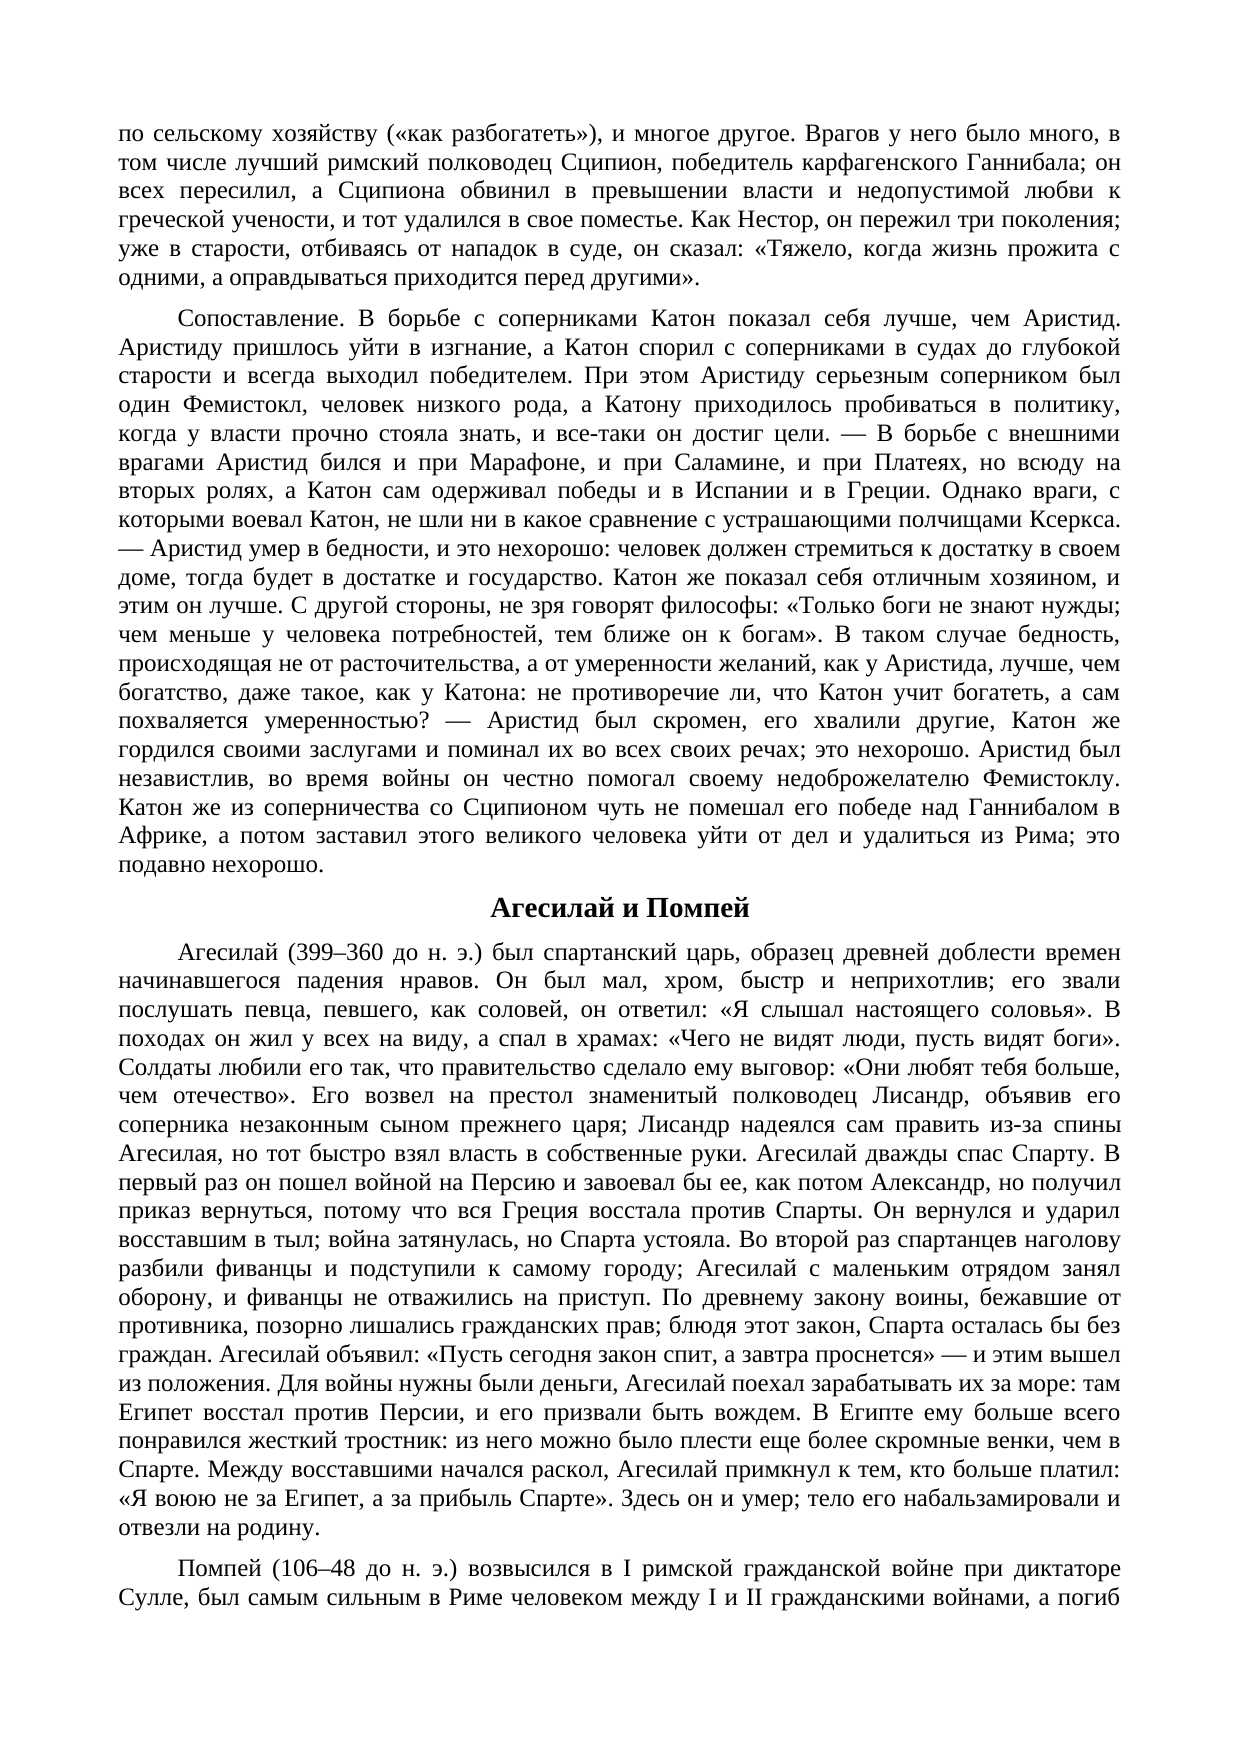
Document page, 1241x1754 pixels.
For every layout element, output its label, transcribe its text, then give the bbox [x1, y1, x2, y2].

text Сопоставление. В борьбе с соперниками Катон показал себя лучше, чем Аристид. Аристиду пришлось уйти в изгнание, а Катон спорил с соперниками в судах до глубокой старости и всегда выходил победителем. При этом Аристиду серьезным соперником был один Фемистокл, человек низкого рода, а Катону приходилось пробиваться в политику, когда у власти прочно стояла знать, и все-таки он достиг цели. — В борьбе с внешними врагами Аристид бился и при Марафоне, и при Саламине, и при Платеях, но всюду на вторых ролях, а Катон сам одерживал победы и в Испании и в Греции. Однако враги, с которыми воевал Катон, не шли ни в какое сравнение с устрашающими полчищами Ксеркса. — Аристид умер в бедности, и это нехорошо: человек должен стремиться к достатку в своем доме, тогда будет в достатке и государство. Катон же показал себя отличным хозяином, и этим он лучше. С другой стороны, не зря говорят философы: «Только боги не знают нужды; чем меньше у человека потребностей, тем ближе он к богам». В таком случае бедность, происходящая не от расточительства, а от умеренности желаний, как у Аристида, лучше, чем богатство, даже такое, как у Катона: не противоречие ли, что Катон учит богатеть, а сам похваляется умеренностью? — Аристид был скромен, его хвалили другие, Катон же гордился своими заслугами и поминал их во всех своих речах; это нехорошо. Аристид был независтлив, во время войны он честно помогал своему недоброжелателю Фемистоклу. Катон же из соперничества со Сципионом чуть не помешал его победе над Ганнибалом в Африке, а потом заставил этого великого человека уйти от дел и удалиться из Рима; это подавно нехорошо. [118, 303, 1122, 878]
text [118, 118, 1122, 291]
text Агесилай и Помпей [118, 891, 1122, 924]
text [118, 1553, 1122, 1610]
text Агесилай (399–360 до н. э.) был спартанский царь, образец древней доблести времен начинавшегося падения нравов. Он был мал, хром, быстр и неприхотлив; его звали послушать певца, певшего, как соловей, он ответил: «Я слышал настоящего соловья». В походах он жил у всех на виду, а спал в храмах: «Чего не видят люди, пусть видят боги». Солдаты любили его так, что правительство сделало ему выговор: «Они любят тебя больше, чем отечество». Его возвел на престол знаменитый полководец Лисандр, объявив его соперника незаконным сыном прежнего царя; Лисандр надеялся сам править из-за спины Агесилая, но тот быстро взял власть в собственные руки. Агесилай дважды спас Спарту. В первый раз он пошел войной на Персию и завоевал бы ее, как потом Александр, но получил приказ вернуться, потому что вся Греция восстала против Спарты. Он вернулся и ударил восставшим в тыл; война затянулась, но Спарта устояла. Во второй раз спартанцев наголову разбили фиванцы и подступили к самому городу; Агесилай с маленьким отрядом занял оборону, и фиванцы не отважились на приступ. По древнему закону воины, бежавшие от противника, позорно лишались гражданских прав; блюдя этот закон, Спарта осталась бы без граждан. Агесилай объявил: «Пусть сегодня закон спит, а завтра проснется» — и этим вышел из положения. Для войны нужны были деньги, Агесилай поехал зарабатывать их за море: там Египет восстал против Персии, и его призвали быть вождем. В Египте ему больше всего понравился жесткий тростник: из него можно было плести еще более скромные венки, чем в Спарте. Между восставшими начался раскол, Агесилай примкнул к тем, кто больше платил: «Я воюю не за Египет, а за прибыль Спарте». Здесь он и умер; тело его набальзамировали и отвезли на родину. [118, 937, 1122, 1540]
